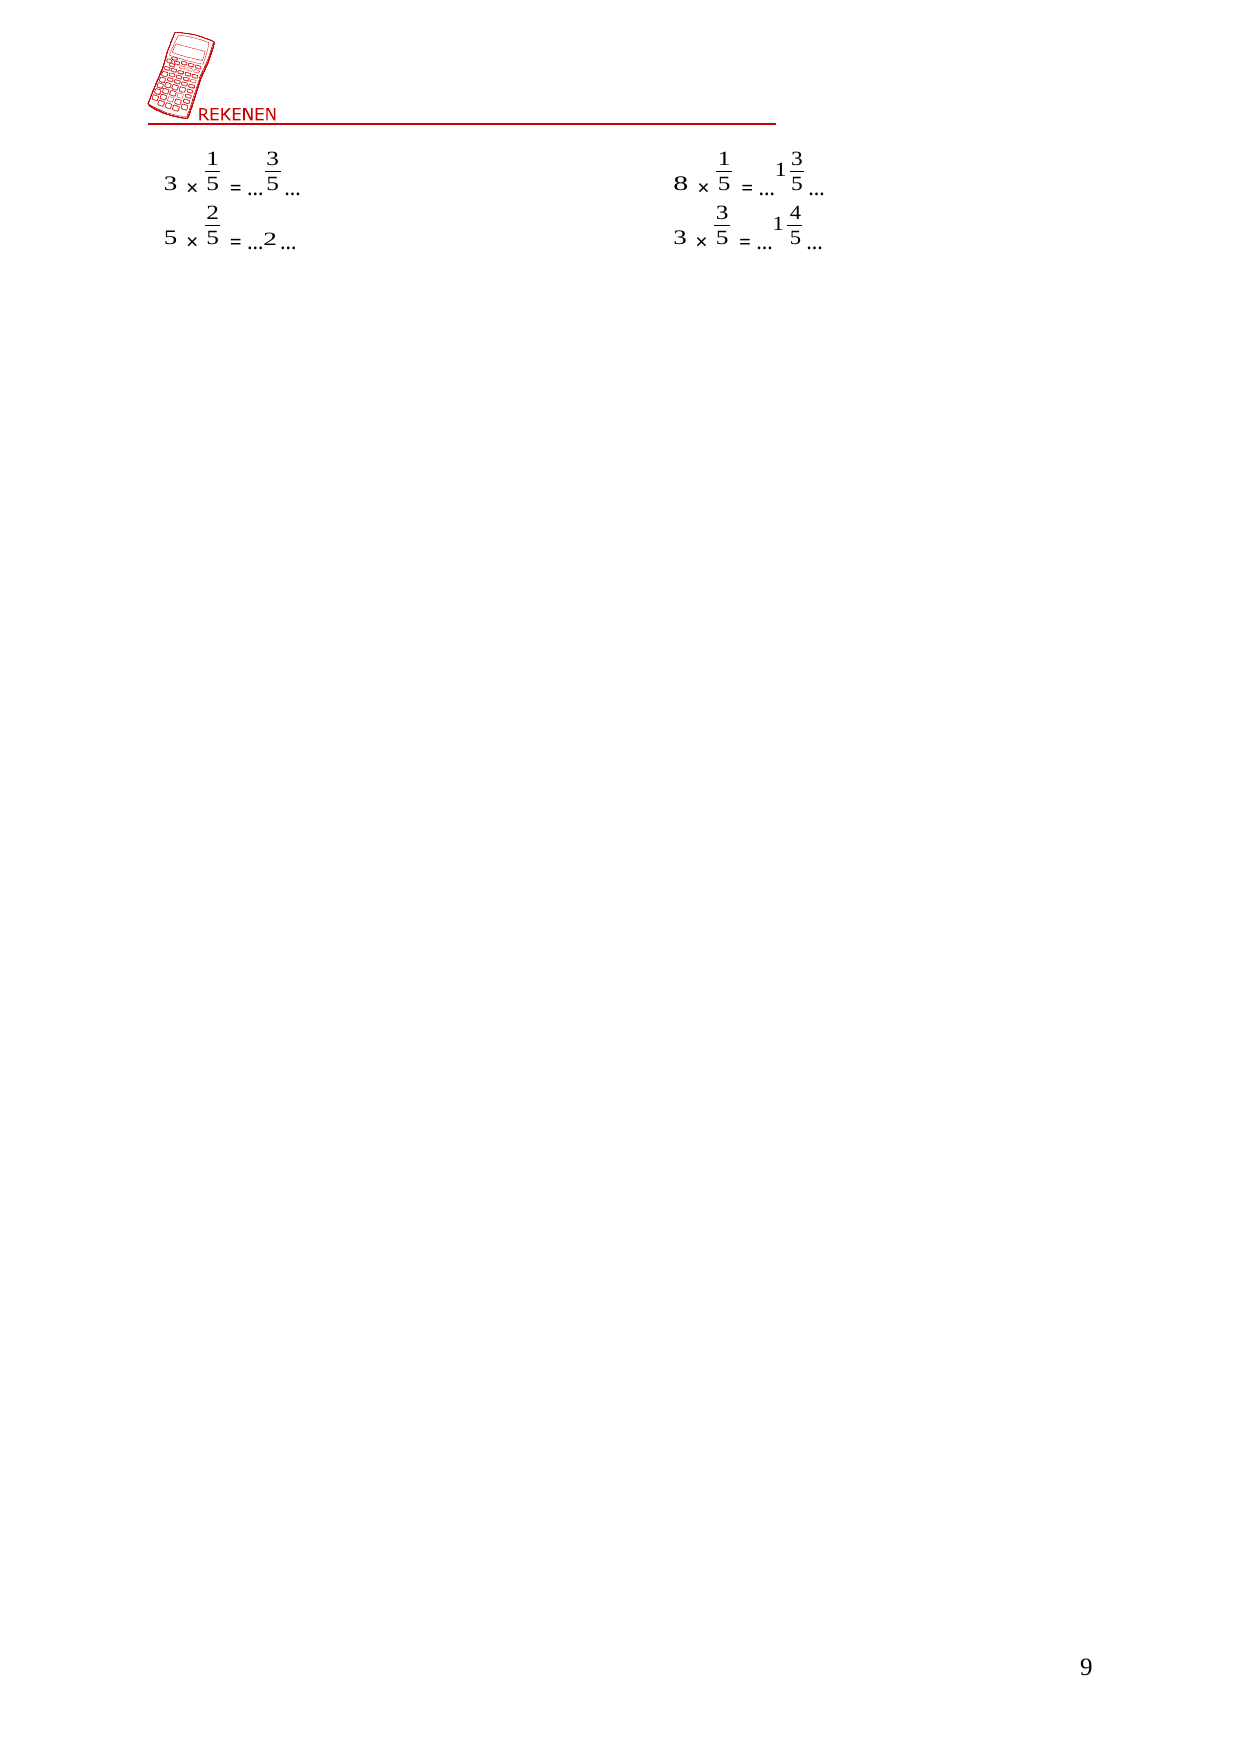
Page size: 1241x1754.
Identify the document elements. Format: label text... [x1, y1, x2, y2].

text × = …… [148, 202, 583, 256]
text × = …… [657, 148, 1093, 202]
text × = …… [148, 148, 583, 202]
text × = …… [657, 202, 1093, 256]
